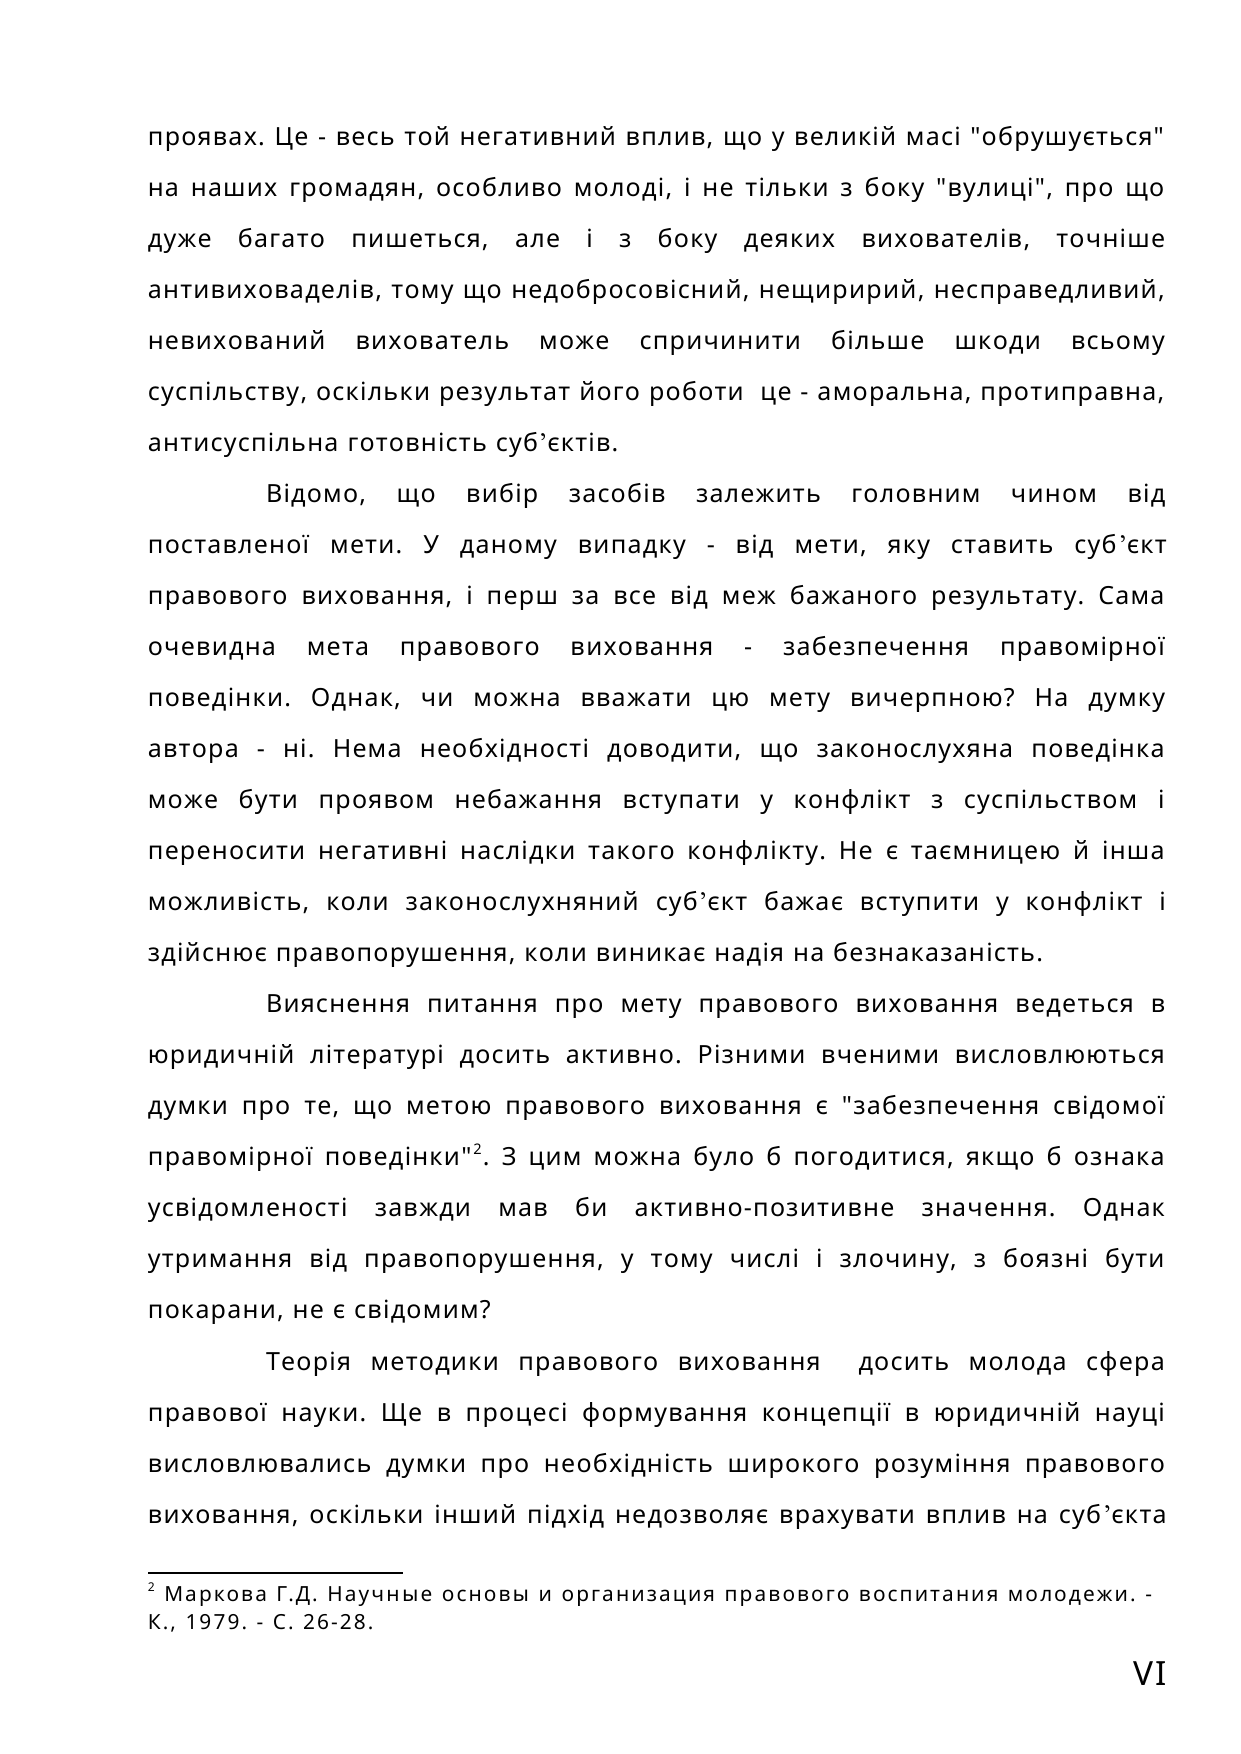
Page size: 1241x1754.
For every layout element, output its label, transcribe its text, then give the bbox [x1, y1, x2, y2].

text Вияснення питання про мету правового виховання ведеться в юридичній літературі досить активно. Різними вченими висловлюються думки про те, що метою правового виховання є "забезпечення свідомої правомірної поведінки". З цим можна було б погодитися, якщо б ознака усвідомленості завжди мав би активно-позитивне значення. Однак утримання від правопорушення, у тому числі і злочину, з боязні бути покарани, не є свідомим? [148, 986, 1166, 1326]
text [148, 1343, 1166, 1530]
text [148, 118, 1166, 458]
text Відомо, що вибір засобів залежить головним чином від поставленої мети. У даному випадку - від мети, яку ставить субєкт правового виховання, і перш за все від меж бажаного результату. Сама очевидна мета правового виховання - забезпечення правомірної поведінки. Однак, чи можна вважати цю мету вичерпною? На думку автора - ні. Нема необхідності доводити, що законослухяна поведінка може бути проявом небажання вступати у конфлікт з суспільством і переносити негативні наслідки такого конфлікту. Не є таємницею й інша можливість, коли законослухняний субєкт бажає вступити у конфлікт і здійснює правопорушення, коли виникає надія на безнаказаність. [148, 475, 1166, 969]
